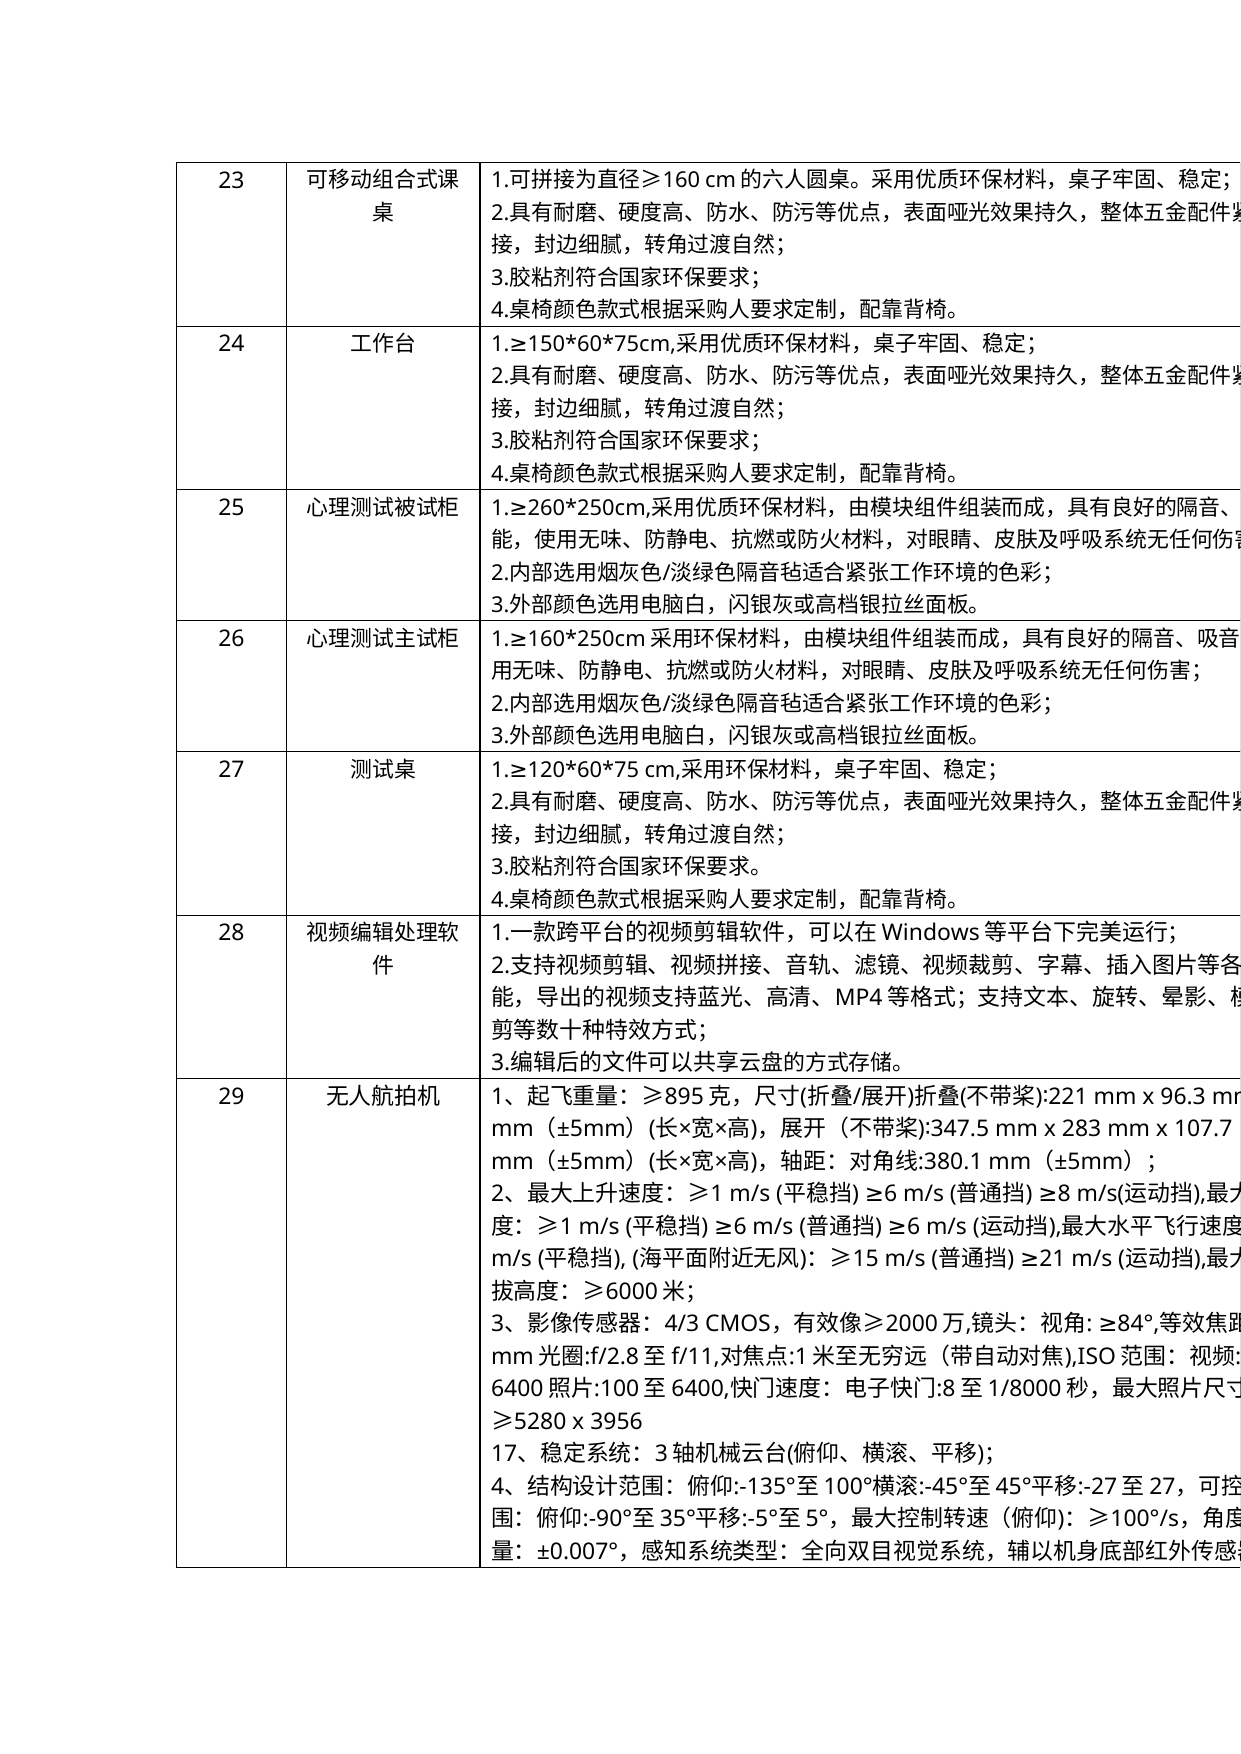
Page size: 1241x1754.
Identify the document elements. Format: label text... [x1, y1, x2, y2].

table_cell 27 [177, 752, 286, 915]
table_cell 无人航拍机 [287, 1079, 479, 1567]
table_cell 1.≥120*60*75 cm,采用环保材料，桌子牢固、稳定； 2.具有耐磨、硬度高、防水、防污等优点，表面哑光效果持久，整体五金配件紧密拼接，封边细腻，转角过渡自然； 3.胶粘剂符合国家环保要求。 4.桌椅颜色款式根据采购人要求定制，配靠背椅。 [481, 752, 1240, 915]
table_cell 工作台 [287, 327, 479, 489]
table_cell 23 [177, 163, 286, 326]
table_cell 心理测试主试柜 [287, 621, 479, 751]
table_cell 1.≥260*250cm,采用优质环保材料，由模块组件组装而成，具有良好的隔音、吸音功能，使用无味、防静电、抗燃或防火材料，对眼睛、皮肤及呼吸系统无任何伤害； 2.内部选用烟灰色/淡绿色隔音毡适合紧张工作环境的色彩； 3.外部颜色选用电脑白，闪银灰或高档银拉丝面板。 [481, 490, 1240, 620]
table_cell 25 [177, 490, 286, 620]
table_cell 24 [177, 327, 286, 489]
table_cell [481, 1079, 1240, 1567]
table_cell 视频编辑处理软件 [287, 916, 479, 1078]
table_cell 28 [177, 916, 286, 1078]
table_cell 心理测试被试柜 [287, 490, 479, 620]
table_cell 1.≥150*60*75cm,采用优质环保材料，桌子牢固、稳定； 2.具有耐磨、硬度高、防水、防污等优点，表面哑光效果持久，整体五金配件紧密拼接，封边细腻，转角过渡自然； 3.胶粘剂符合国家环保要求； 4.桌椅颜色款式根据采购人要求定制，配靠背椅。 [481, 327, 1240, 489]
table_cell 1.可拼接为直径≥160 cm的六人圆桌。采用优质环保材料，桌子牢固、稳定； 2.具有耐磨、硬度高、防水、防污等优点，表面哑光效果持久，整体五金配件紧密拼接，封边细腻，转角过渡自然； 3.胶粘剂符合国家环保要求； 4.桌椅颜色款式根据采购人要求定制，配靠背椅。 [481, 163, 1240, 326]
table_cell 1.一款跨平台的视频剪辑软件，可以在Windows等平台下完美运行； 2.支持视频剪辑、视频拼接、音轨、滤镜、视频裁剪、字幕、插入图片等各种功能，导出的视频支持蓝光、高清、MP4等格式；支持文本、旋转、晕影、模糊、裁剪等数十种特效方式； 3.编辑后的文件可以共享云盘的方式存储。 [481, 916, 1240, 1078]
table_cell 可移动组合式课桌 [287, 163, 479, 326]
table_cell 29 [177, 1079, 286, 1567]
table_cell 测试桌 [287, 752, 479, 915]
table_cell 1.≥160*250cm采用环保材料，由模块组件组装而成，具有良好的隔音、吸音功能，使用无味、防静电、抗燃或防火材料，对眼睛、皮肤及呼吸系统无任何伤害； 2.内部选用烟灰色/淡绿色隔音毡适合紧张工作环境的色彩； 3.外部颜色选用电脑白，闪银灰或高档银拉丝面板。 [481, 621, 1240, 751]
table_cell 26 [177, 621, 286, 751]
